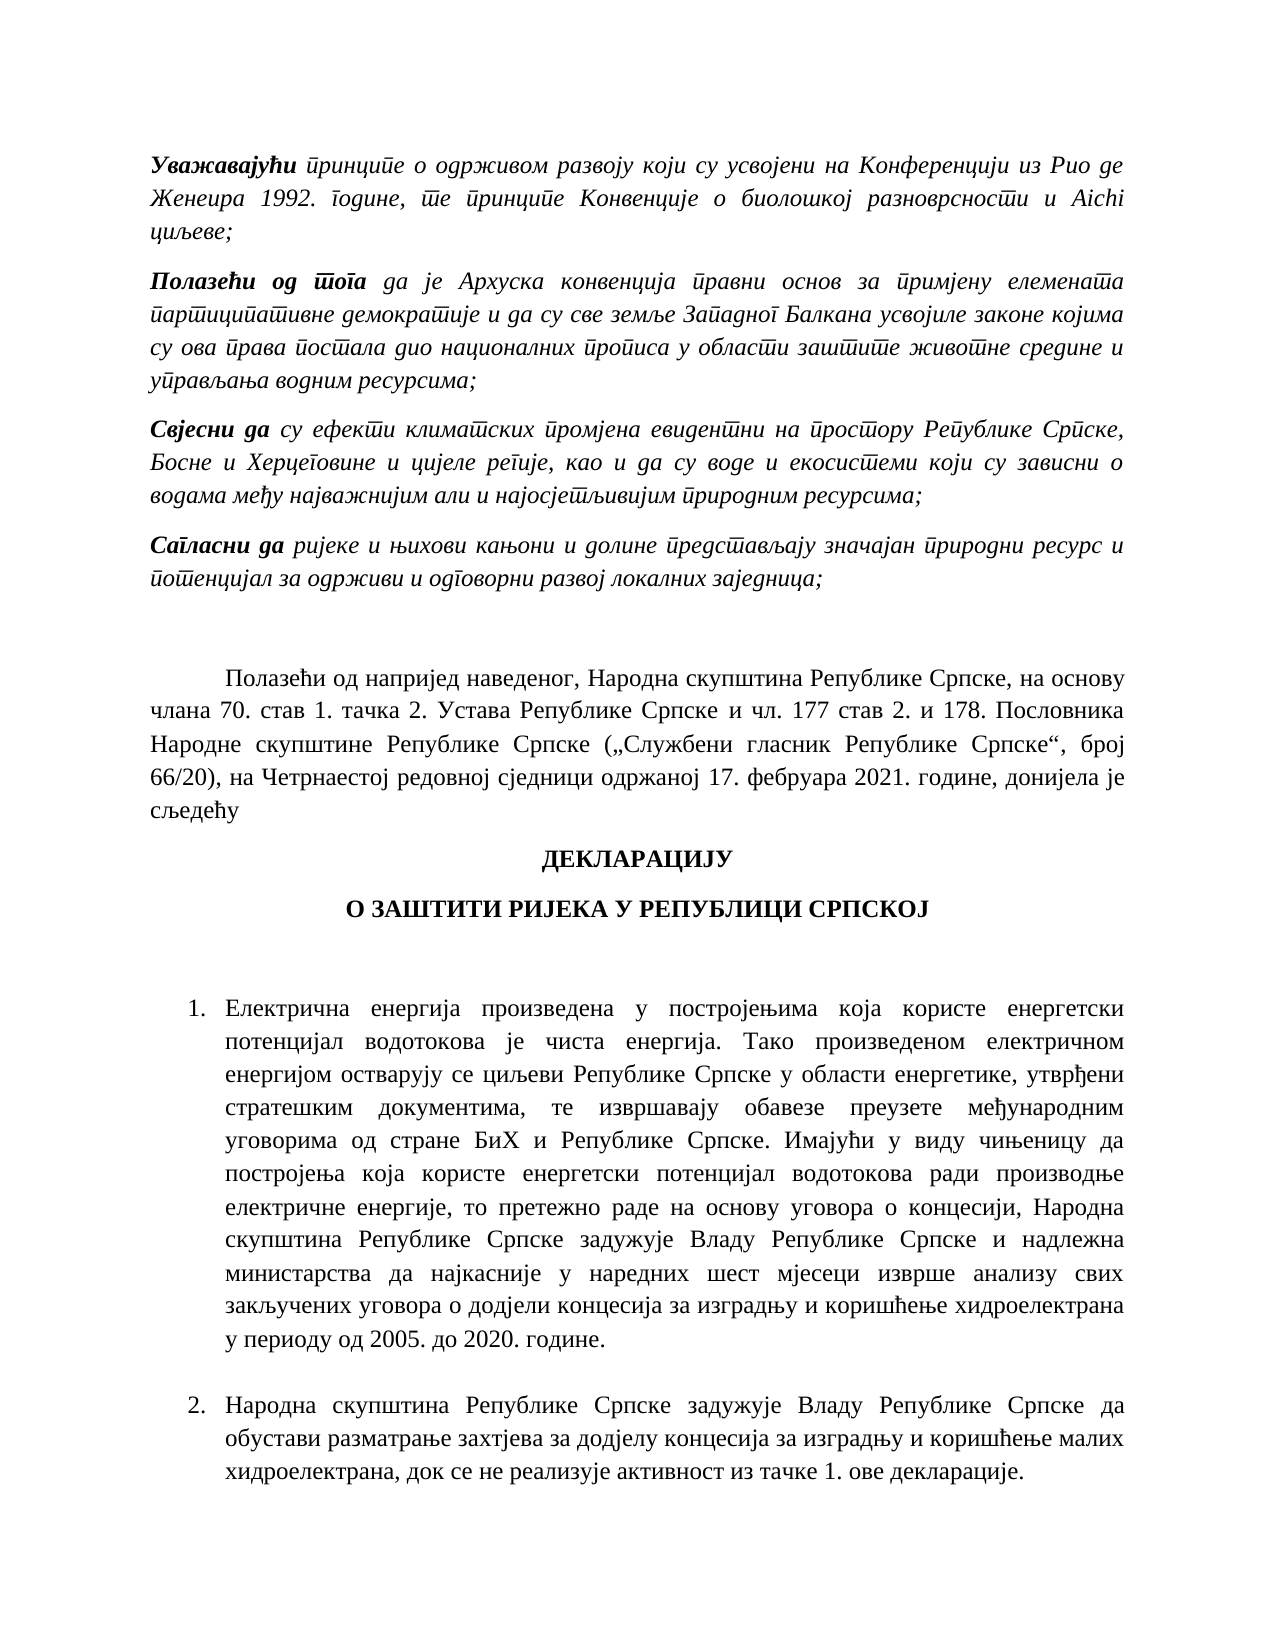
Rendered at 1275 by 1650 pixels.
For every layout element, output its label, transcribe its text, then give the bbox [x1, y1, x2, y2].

list Електрична енергија произведена у постројењима која користе енергетски потенцијал водотокова је чиста енергија. Тако произведеном електричном енергијом остварују се циљеви Републике Српске у области енергетике, утврђени стратешким документима, те извршавају обавезе преузете међународним уговорима од стране БиХ и Републике Српске. Имајући у виду чињеницу да постројења која користе енергетски потенцијал водотокова ради производње електричне енергије, то претежно раде на основу уговора о концесији, Народна скупштина Републике Српске задужује Владу Републике Српске и надлежна министарства да најкасније у наредних шест мјесеци изврше анализу свих закључених уговора о додјели концесија за изградњу и коришћење хидроелектрана у периоду од 2005. до 2020. године. [187, 993, 1125, 1352]
text О ЗАШТИТИ РИЈЕКА У РЕПУБЛИЦИ СРПСКОЈ [150, 894, 1125, 923]
text Полазећи од тога да је Архуска конвенција правни основ за примјену елемената партиципативне демократије и да су све земље Западног Балкана усвојиле законе којима су ова права постала дио националних прописа у области заштите животне средине и управљања водним ресурсима; [150, 266, 1125, 393]
text Полазећи од напријед наведеног, Народна скупштина Републике Српске, на основу члана 70. став 1. тачка 2. Устава Републике Српске и чл. 177 став 2. и 178. Пословника Народне скупштине Републике Српске („Службени гласник Републике Српске“, број 66/20), на Четрнаестој редовној сједници одржаној 17. фебруара 2021. године, донијела је сљедећу [150, 663, 1125, 823]
text Уважавајући принципе о одрживом развоју који су усвојени на Конференцији из Рио де Женеира 1992. године, те принципе Конвенције о биолошкој разноврсности и Aichi циљеве; [150, 150, 1125, 245]
text Свјесни да су ефекти климатских промјена евидентни на простору Републике Српске, Босне и Херцеговине и цијеле регије, као и да су воде и екосистеми који су зависни о водама међу најважнијим али и најосјетљивијим природним ресурсима; [150, 414, 1125, 509]
list Народна скупштина Републике Српске задужује Владу Републике Српске да обустави разматрање захтјева за додјелу концесија за изградњу и коришћење малих хидроелектрана, док се не реализује активност из тачке 1. ове декларације. [187, 1390, 1125, 1484]
text ДЕКЛАРАЦИЈУ [150, 844, 1125, 873]
text Сагласни да ријеке и њихови кањони и долине представљају значајан природни ресурс и потенцијал за одрживи и одговорни развој локалних заједница; [150, 530, 1125, 592]
